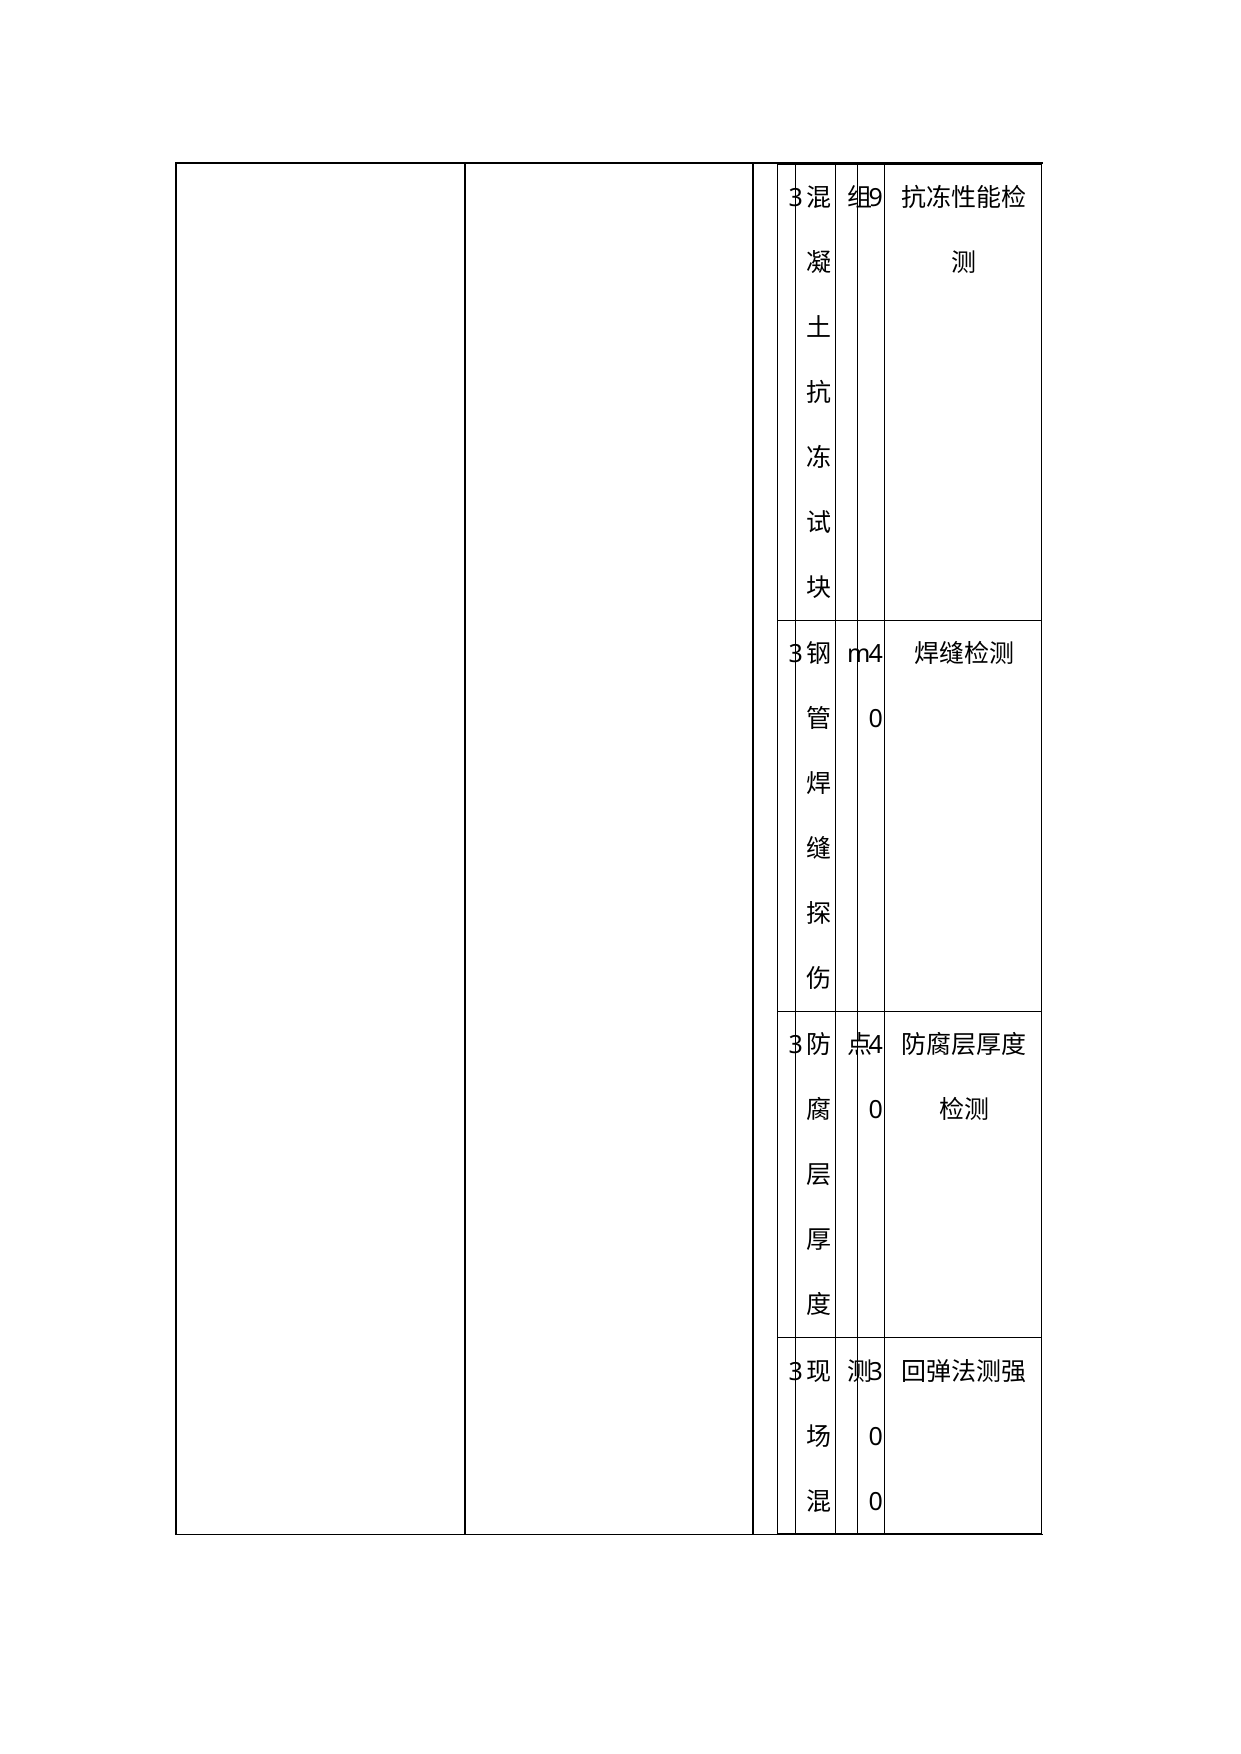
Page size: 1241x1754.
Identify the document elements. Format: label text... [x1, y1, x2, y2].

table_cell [754, 164, 777, 1534]
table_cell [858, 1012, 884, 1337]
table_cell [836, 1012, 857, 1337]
table_cell [466, 164, 752, 1534]
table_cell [796, 165, 835, 620]
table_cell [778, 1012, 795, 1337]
table_cell 1 [177, 164, 464, 1534]
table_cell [885, 165, 1041, 620]
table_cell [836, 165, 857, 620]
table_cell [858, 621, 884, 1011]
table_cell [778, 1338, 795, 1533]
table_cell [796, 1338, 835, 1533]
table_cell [858, 165, 884, 620]
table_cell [885, 1338, 1041, 1533]
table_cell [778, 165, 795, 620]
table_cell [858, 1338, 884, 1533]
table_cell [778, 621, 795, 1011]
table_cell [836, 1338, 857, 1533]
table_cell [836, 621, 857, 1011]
